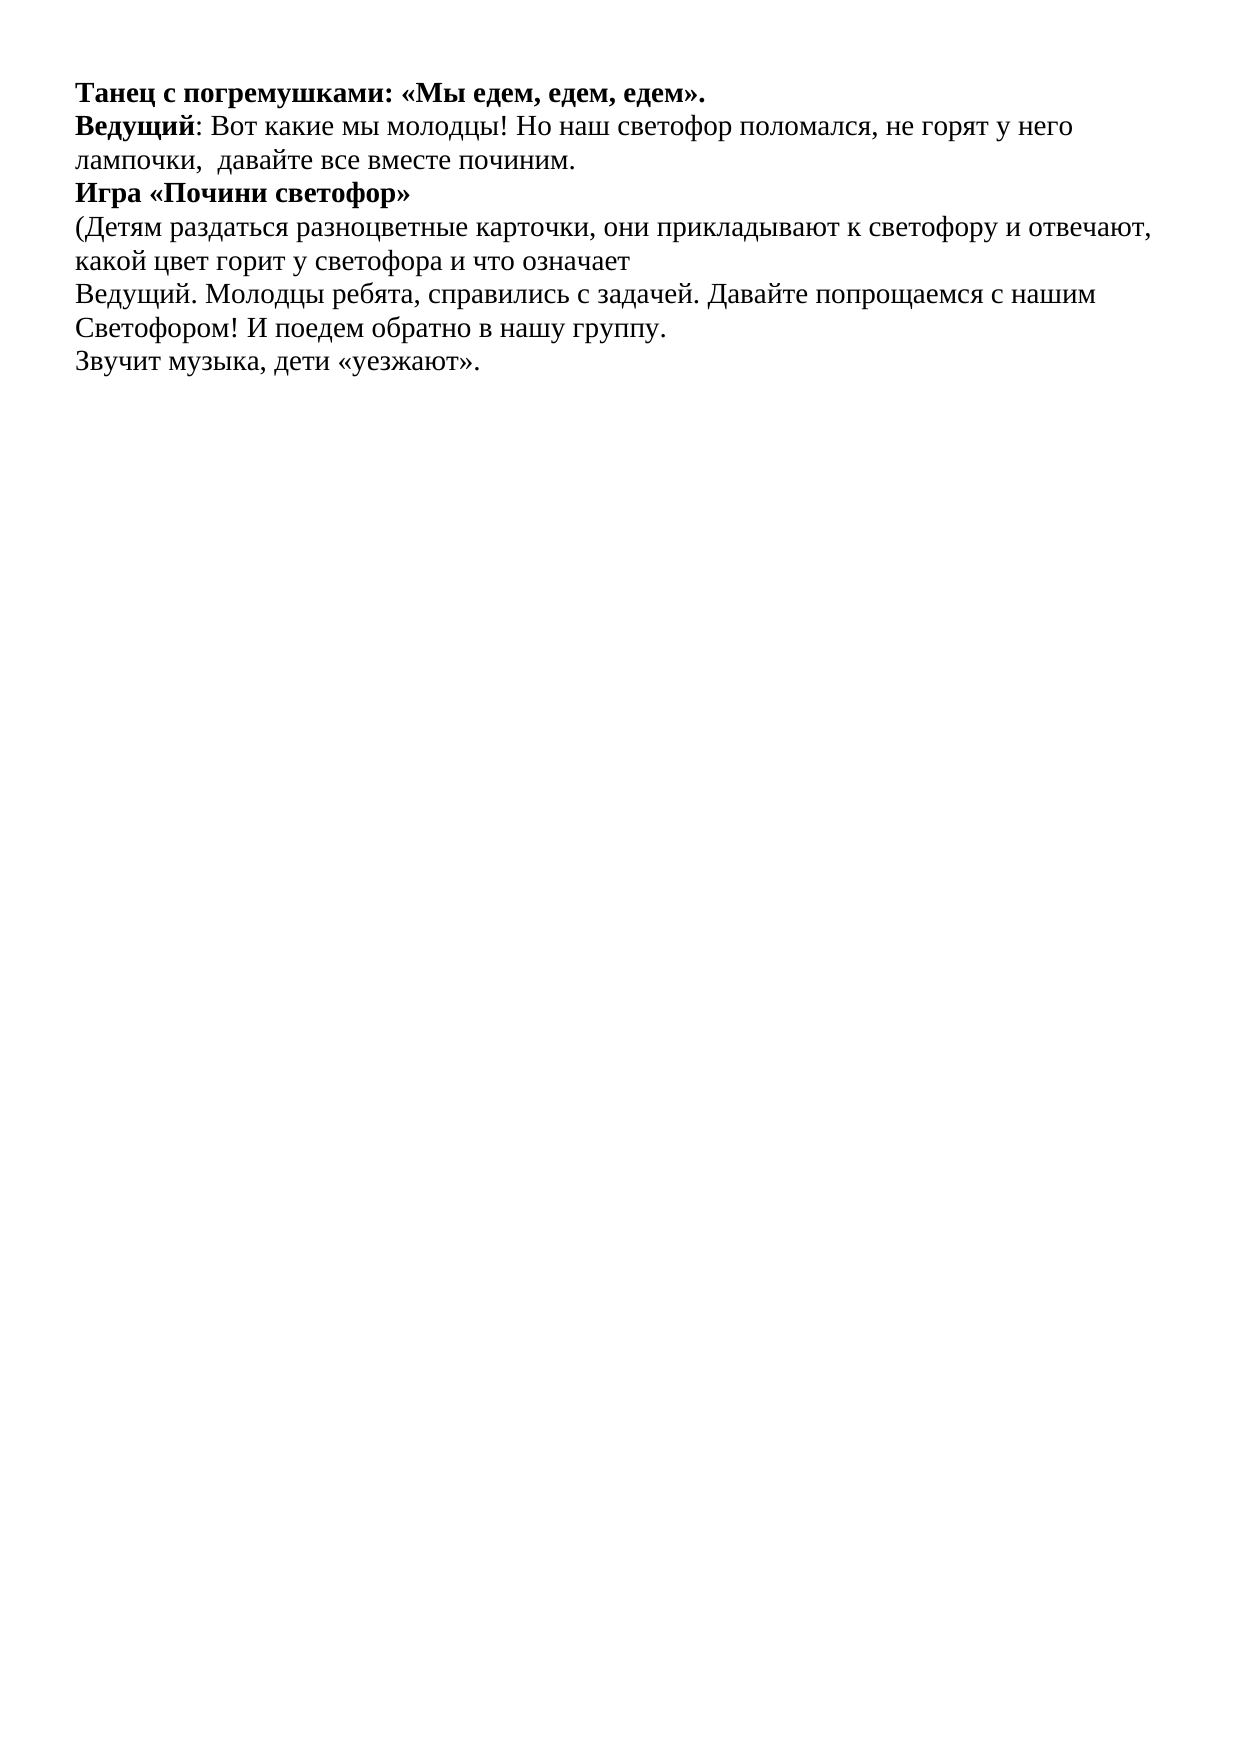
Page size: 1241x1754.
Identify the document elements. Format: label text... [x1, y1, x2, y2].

text Ведущий. Молодцы ребята, справились с задачей. Давайте попрощаемся с нашим Светофором! И поедем обратно в нашу группу. [75, 276, 1165, 343]
text Ведущий: Вот какие мы молодцы! Но наш светофор поломался, не горят у него лампочки, давайте все вместе починим. [75, 108, 1165, 176]
text (Детям раздаться разноцветные карточки, они прикладывают к светофору и отвечают, какой цвет горит у светофора и что означает [75, 209, 1165, 276]
text Танец с погремушками: «Мы едем, едем, едем». [75, 75, 1165, 108]
text Звучит музыка, дети «уезжают». [75, 343, 1165, 377]
text Игра «Почини светофор» [75, 176, 1165, 209]
